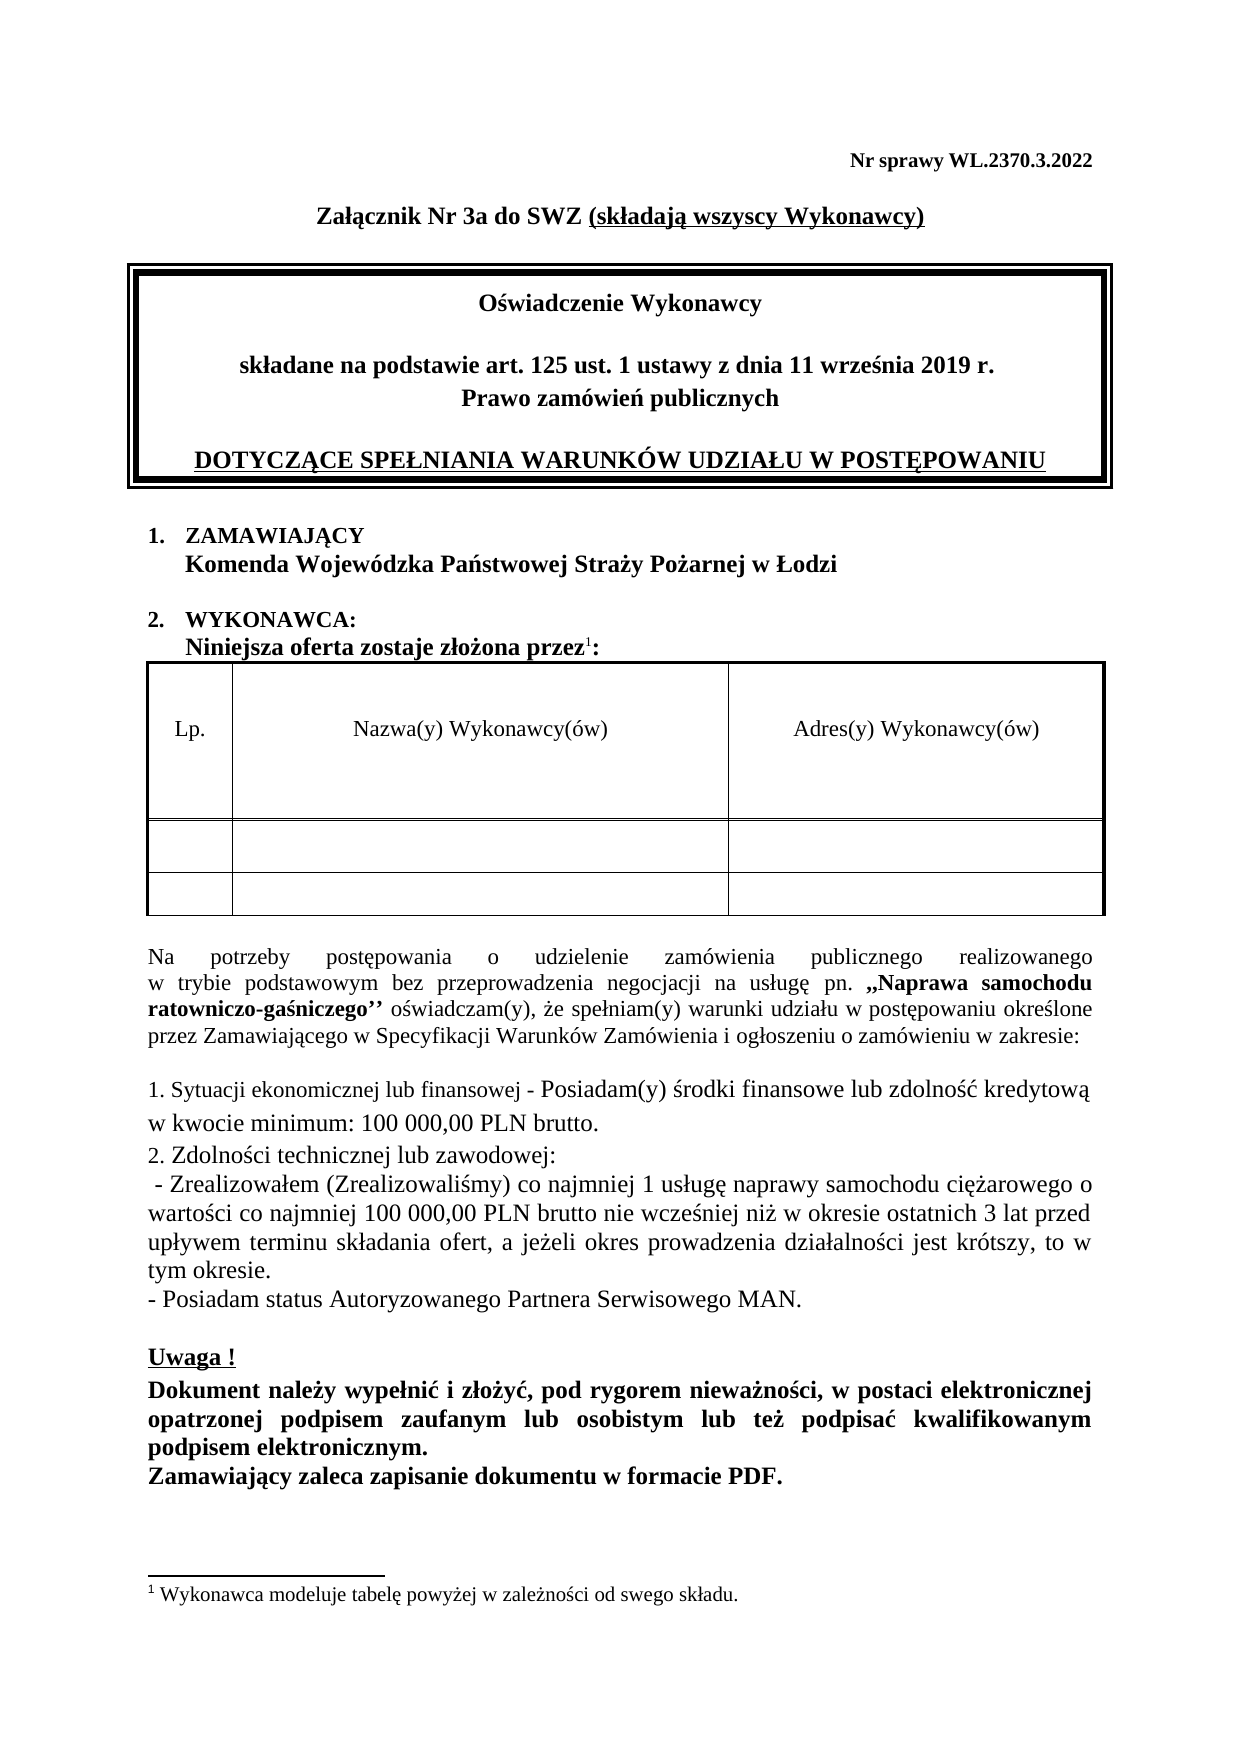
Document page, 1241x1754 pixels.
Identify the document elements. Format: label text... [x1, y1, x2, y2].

text Załącznik Nr 3a do SWZ (składają wszyscy Wykonawcy) [148, 201, 1093, 230]
table_cell [149, 873, 232, 915]
list WYKONAWCA: [147, 606, 1088, 632]
table_header Lp. [149, 664, 232, 817]
text - Zrealizowałem (Zrealizowaliśmy) co najmniej 1 usługę naprawy samochodu ciężarowego o wartości co najmniej 100 000,00 PLN brutto nie wcześniej niż w okresie ostatnich 3 lat przed upływem terminu składania ofert, a jeżeli okres prowadzenia działalności jest krótszy, to w tym okresie. [148, 1169, 1093, 1284]
table_cell [233, 821, 728, 872]
table_header Adres(y) Wykonawcy(ów) [729, 664, 1102, 817]
text Na potrzeby postępowania o udzielenie zamówienia publicznego realizowanego w trybie podstawowym bez przeprowadzenia negocjacji na usługę pn. ,,Naprawa samochodu ratowniczo-gaśniczego’’ oświadczam(y), że spełniam(y) warunki udziału w postępowaniu określone przez Zamawiającego w Specyfikacji Warunków Zamówienia i ogłoszeniu o zamówieniu w zakresie: [148, 943, 1093, 1048]
table_cell [233, 873, 728, 915]
text Uwaga ! [148, 1342, 1093, 1371]
text Nr sprawy WL.2370.3.2022 [148, 148, 1093, 172]
list ZAMAWIAJĄCY [148, 522, 1088, 549]
table_cell [149, 821, 232, 872]
text 2. Zdolności technicznej lub zawodowej: [148, 1141, 1093, 1169]
text 1. Sytuacji ekonomicznej lub finansowej - Posiadam(y) środki finansowe lub zdolność kredytową w kwocie minimum: 100 000,00 PLN brutto. [148, 1074, 1093, 1136]
text - Posiadam status Autoryzowanego Partnera Serwisowego MAN. [148, 1284, 1093, 1313]
text Dokument należy wypełnić i złożyć, pod rygorem nieważności, w postaci elektronicznej opatrzonej podpisem zaufanym lub osobistym lub też podpisać kwalifikowanym podpisem elektronicznym. [148, 1375, 1093, 1461]
table_cell [729, 873, 1102, 915]
text Oświadczenie Wykonawcy [130, 266, 1110, 317]
list Niniejsza oferta zostaje złożona przez: [185, 632, 1093, 661]
table_cell [729, 821, 1102, 872]
text DOTYCZĄCE SPEŁNIANIA WARUNKÓW UDZIAŁU W POSTĘPOWANIU [130, 421, 1110, 486]
text Zamawiający zaleca zapisanie dokumentu w formacie PDF. [148, 1461, 1093, 1490]
text składane na podstawie art. 125 ust. 1 ustawy z dnia 11 września 2019 r. Prawo zamówień publicznych [139, 325, 1101, 412]
list Komenda Wojewódzka Państwowej Straży Pożarnej w Łodzi [185, 549, 1093, 577]
table_header Nazwa(y) Wykonawcy(ów) [233, 664, 728, 817]
